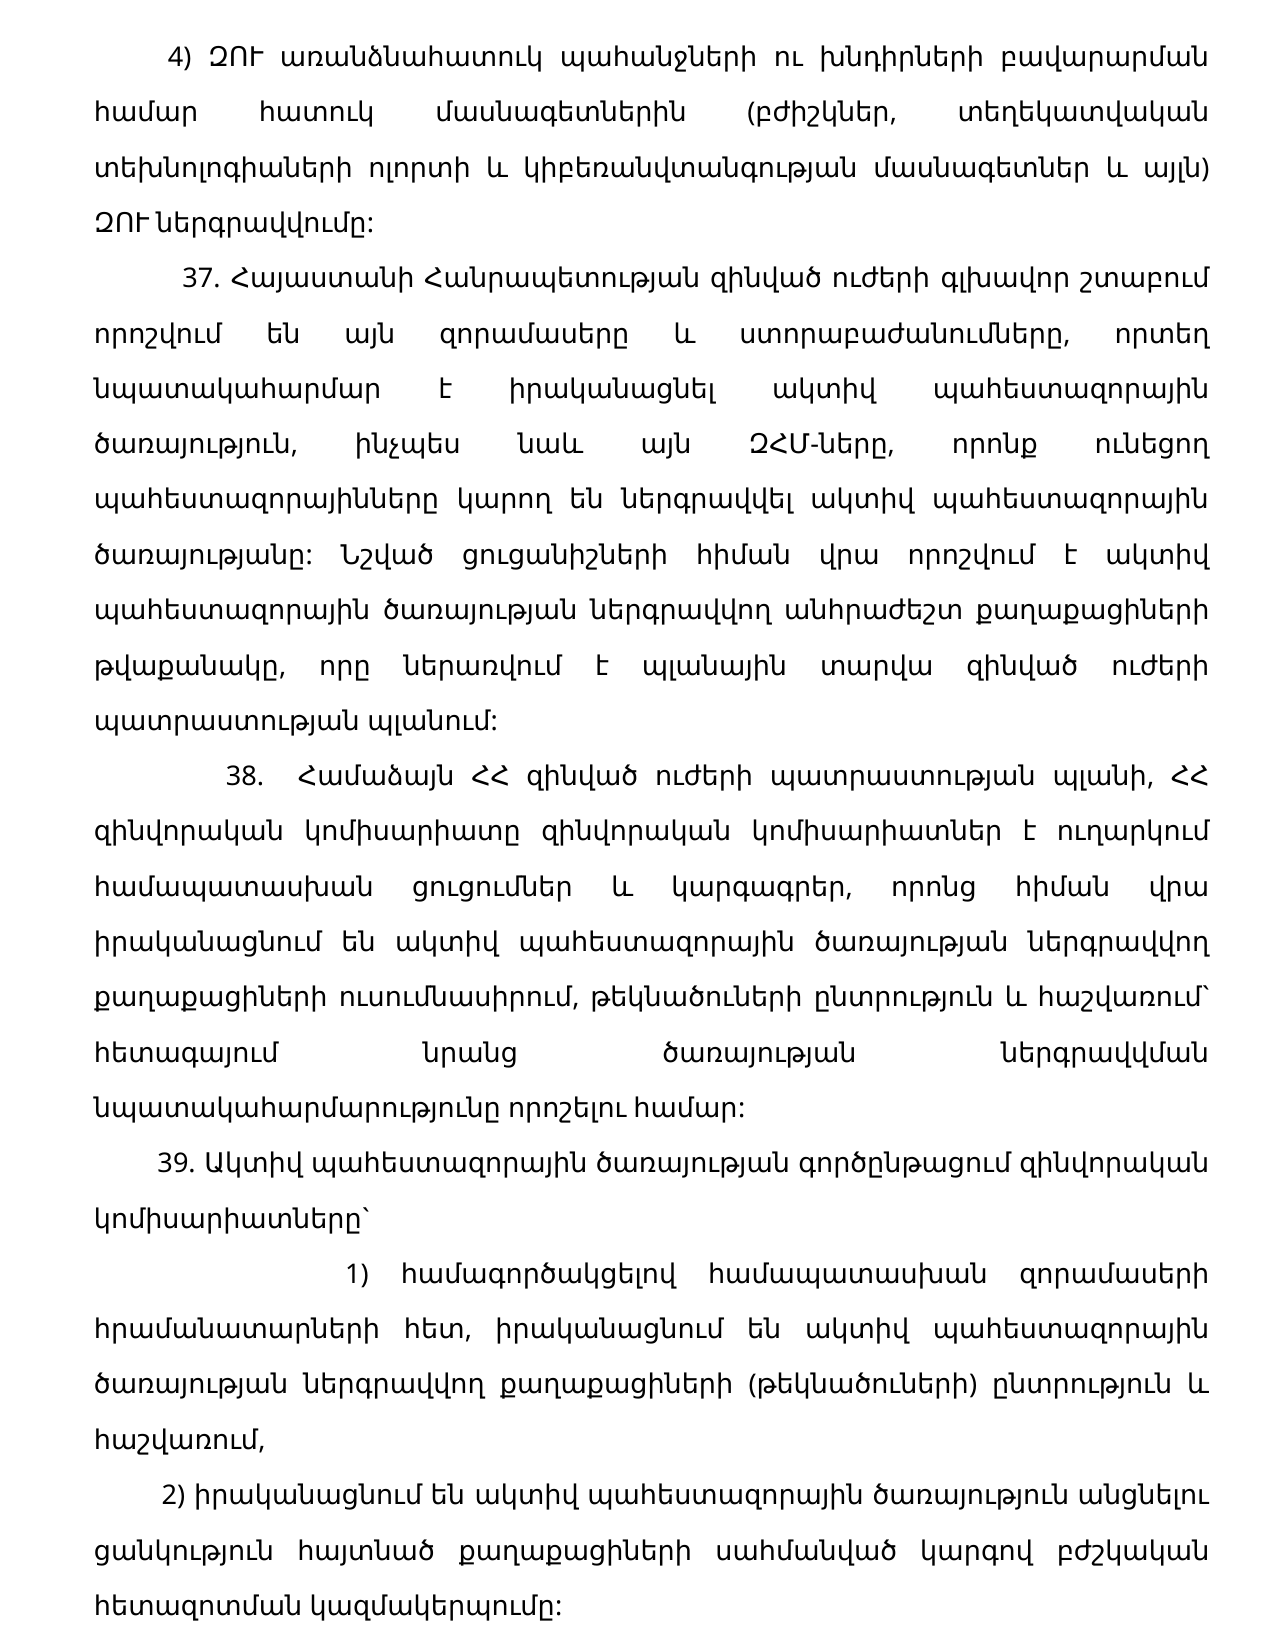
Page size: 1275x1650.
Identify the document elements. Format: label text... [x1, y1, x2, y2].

text 37. Հայաստանի Հանրապետության զինված ուժերի գլխավոր շտաբում որոշվում են այն զորամասերը և ստորաբաժանումները, որտեղ նպատակահարմար է իրականացնել ակտիվ պահեստազորային ծառայություն, ինչպես նաև այն ԶՀՄ-ները, որոնք ունեցող պահեստազորայինները կարող են ներգրավվել ակտիվ պահեստազորային ծառայությանը: Նշված ցուցանիշների հիման վրա որոշվում է ակտիվ պահեստազորային ծառայության ներգրավվող անհրաժեշտ քաղաքացիների թվաքանակը, որը ներառվում է պլանային տարվա զինված ուժերի պատրաստության պլանում: [94, 259, 1209, 738]
text 4) ԶՈՒ առանձնահատուկ պահանջների ու խնդիրների բավարարման համար հատուկ մասնագետներին (բժիշկներ, տեղեկատվական տեխնոլոգիաների ոլորտի և կիբեռանվտանգության մասնագետներ և այլն) ԶՈՒ ներգրավվումը: [94, 37, 1209, 240]
text 39. Ակտիվ պահեստազորային ծառայության գործընթացում զինվորական կոմիսարիատները` [94, 1144, 1209, 1236]
text 1) համագործակցելով համապատասխան զորամասերի հրամանատարների հետ, իրականացնում են ակտիվ պահեստազորային ծառայության ներգրավվող քաղաքացիների (թեկնածուների) ընտրություն և հաշվառում, [94, 1254, 1209, 1457]
text 2) իրականացնում են ակտիվ պահեստազորային ծառայություն անցնելու ցանկություն հայտնած քաղաքացիների սահմանված կարգով բժշկական հետազոտման կազմակերպումը: [94, 1476, 1209, 1623]
text 38. Համաձայն ՀՀ զինված ուժերի պատրաստության պլանի, ՀՀ զինվորական կոմիսարիատը զինվորական կոմիսարիատներ է ուղարկում համապատասխան ցուցումներ և կարգագրեր, որոնց հիման վրա իրականացնում են ակտիվ պահեստազորային ծառայության ներգրավվող քաղաքացիների ուսումնասիրում, թեկնածուների ընտրություն և հաշվառում` հետագայում նրանց ծառայության ներգրավվման նպատակահարմարությունը որոշելու համար: [94, 757, 1209, 1125]
